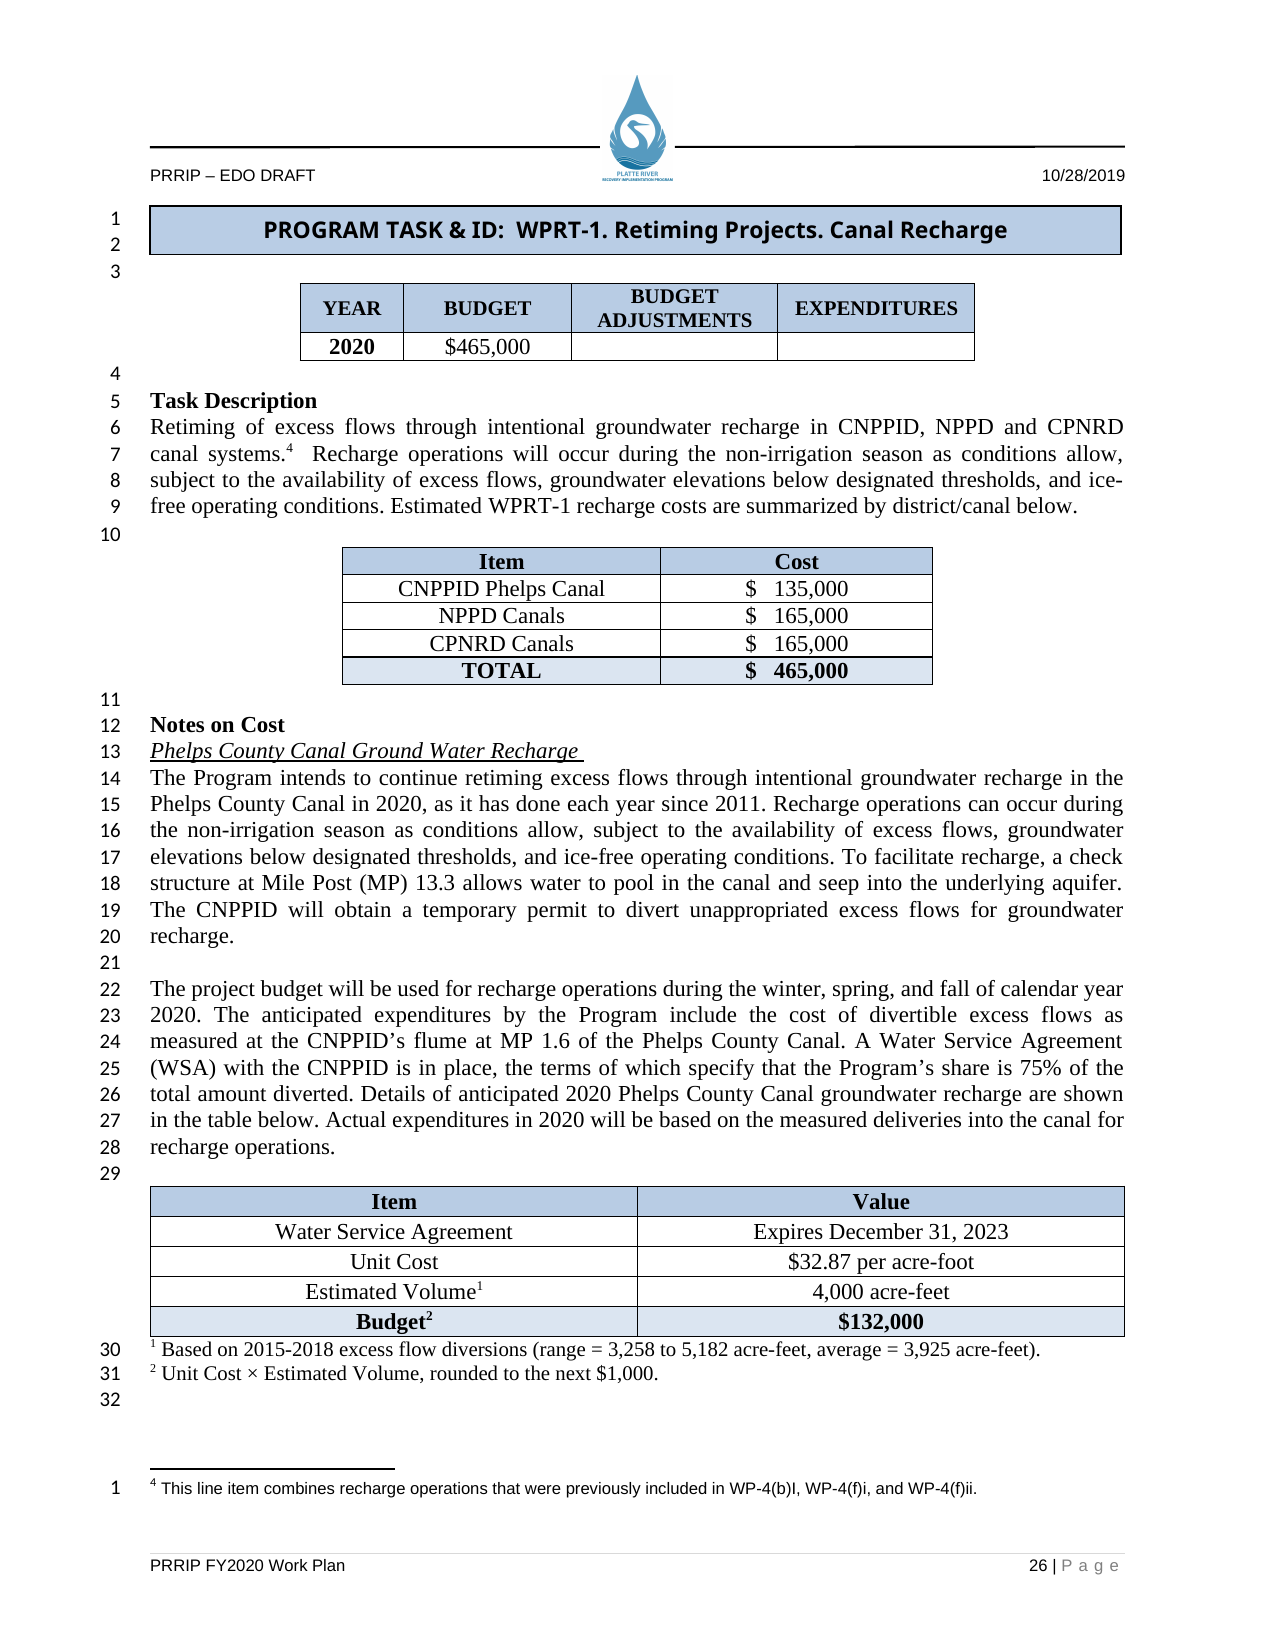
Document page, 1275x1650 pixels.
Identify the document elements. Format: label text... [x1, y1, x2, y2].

text 1 Based on 2015-2018 excess flow diversions (range = 3,258 to 5,182 acre-feet, average = 3,925 acre-feet). [150, 1337, 1125, 1361]
table_cell [572, 333, 777, 359]
table_cell $ 135,000 [661, 575, 932, 602]
table_cell Water Service Agreement [151, 1217, 637, 1246]
picture [602, 75, 673, 182]
text Retiming of excess flows through intentional groundwater recharge in CNPPID, NPPD and CPNRD canal systems. Recharge operations will occur during the non-irrigation season as conditions allow, subject to the availability of excess flows, groundwater elevations below designated thresholds, and ice-free operating conditions. Estimated WPRT-1 recharge costs are summarized by district/canal below. [150, 413, 1125, 519]
text 2 Unit Cost × Estimated Volume, rounded to the next $1,000. [150, 1361, 1125, 1385]
table_cell Budget2 [151, 1307, 637, 1336]
table_header BUDGET ADJUSTMENTS [572, 284, 777, 332]
table_cell Unit Cost [151, 1247, 637, 1276]
table_header Value [638, 1187, 1124, 1216]
table_cell NPPD Canals [343, 603, 660, 629]
table_cell Estimated Volume1 [151, 1277, 637, 1306]
table_cell CPNRD Canals [343, 630, 660, 656]
table_cell $132,000 [638, 1307, 1124, 1336]
text Notes on Cost [150, 711, 1125, 737]
text Task Description [150, 387, 1125, 413]
table_cell $ 465,000 [661, 658, 932, 684]
table_header YEAR [301, 284, 403, 332]
table_header Item [151, 1187, 637, 1216]
table_cell TOTAL [343, 658, 660, 684]
table_header BUDGET [404, 284, 571, 332]
table_header Item [343, 548, 660, 574]
text The project budget will be used for recharge operations during the winter, spring, and fall of calendar year 2020. The anticipated expenditures by the Program include the cost of divertible excess flows as measured at the CNPPID’s flume at MP 1.6 of the Phelps County Canal. A Water Service Agreement (WSA) with the CNPPID is in place, the terms of which specify that the Program’s share is 75% of the total amount diverted. Details of anticipated 2020 Phelps County Canal groundwater recharge are shown in the table below. Actual expenditures in 2020 will be based on the measured deliveries into the canal for recharge operations. [150, 975, 1125, 1159]
text Phelps County Canal Ground Water Recharge [150, 737, 1125, 764]
table_cell CNPPID Phelps Canal [343, 575, 660, 602]
table_cell $ 165,000 [661, 630, 932, 656]
table_cell 4,000 acre-feet [638, 1277, 1124, 1306]
table_cell $465,000 [404, 333, 571, 359]
table_cell $32.87 per acre-foot [638, 1247, 1124, 1276]
table_cell Expires December 31, 2023 [638, 1217, 1124, 1246]
table_cell [778, 333, 974, 359]
table_header Cost [661, 548, 932, 574]
table_header EXPENDITURES [778, 284, 974, 332]
text The Program intends to continue retiming excess flows through intentional groundwater recharge in the Phelps County Canal in 2020, as it has done each year since 2011. Recharge operations can occur during the non-irrigation season as conditions allow, subject to the availability of excess flows, groundwater elevations below designated thresholds, and ice-free operating conditions. To facilitate recharge, a check structure at Mile Post (MP) 13.3 allows water to pool in the canal and seep into the underlying aquifer. The CNPPID will obtain a temporary permit to divert unappropriated excess flows for groundwater recharge. [150, 764, 1125, 948]
table_cell 2020 [301, 333, 403, 359]
table_cell $ 165,000 [661, 603, 932, 629]
